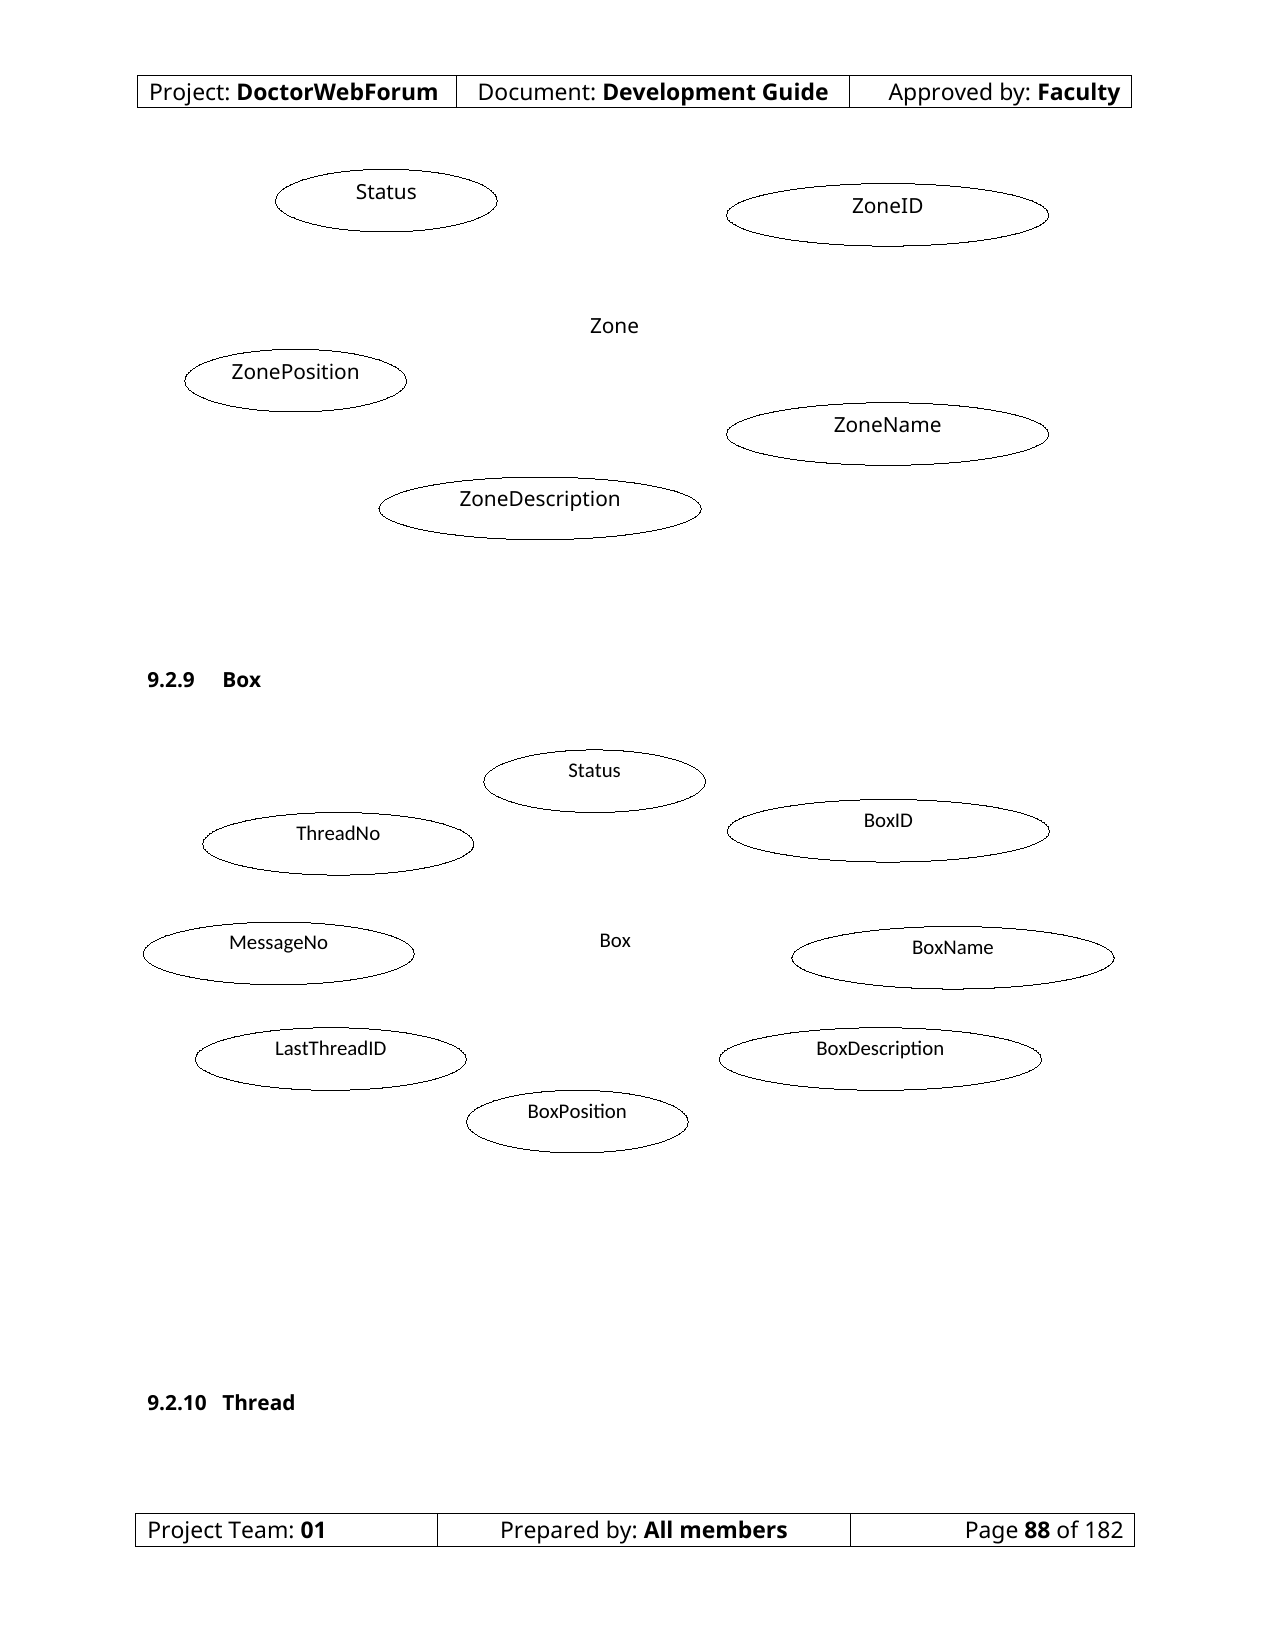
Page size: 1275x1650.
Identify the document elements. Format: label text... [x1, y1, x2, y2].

subtitle Thread [147, 1388, 1128, 1417]
subtitle Box [147, 665, 1128, 693]
